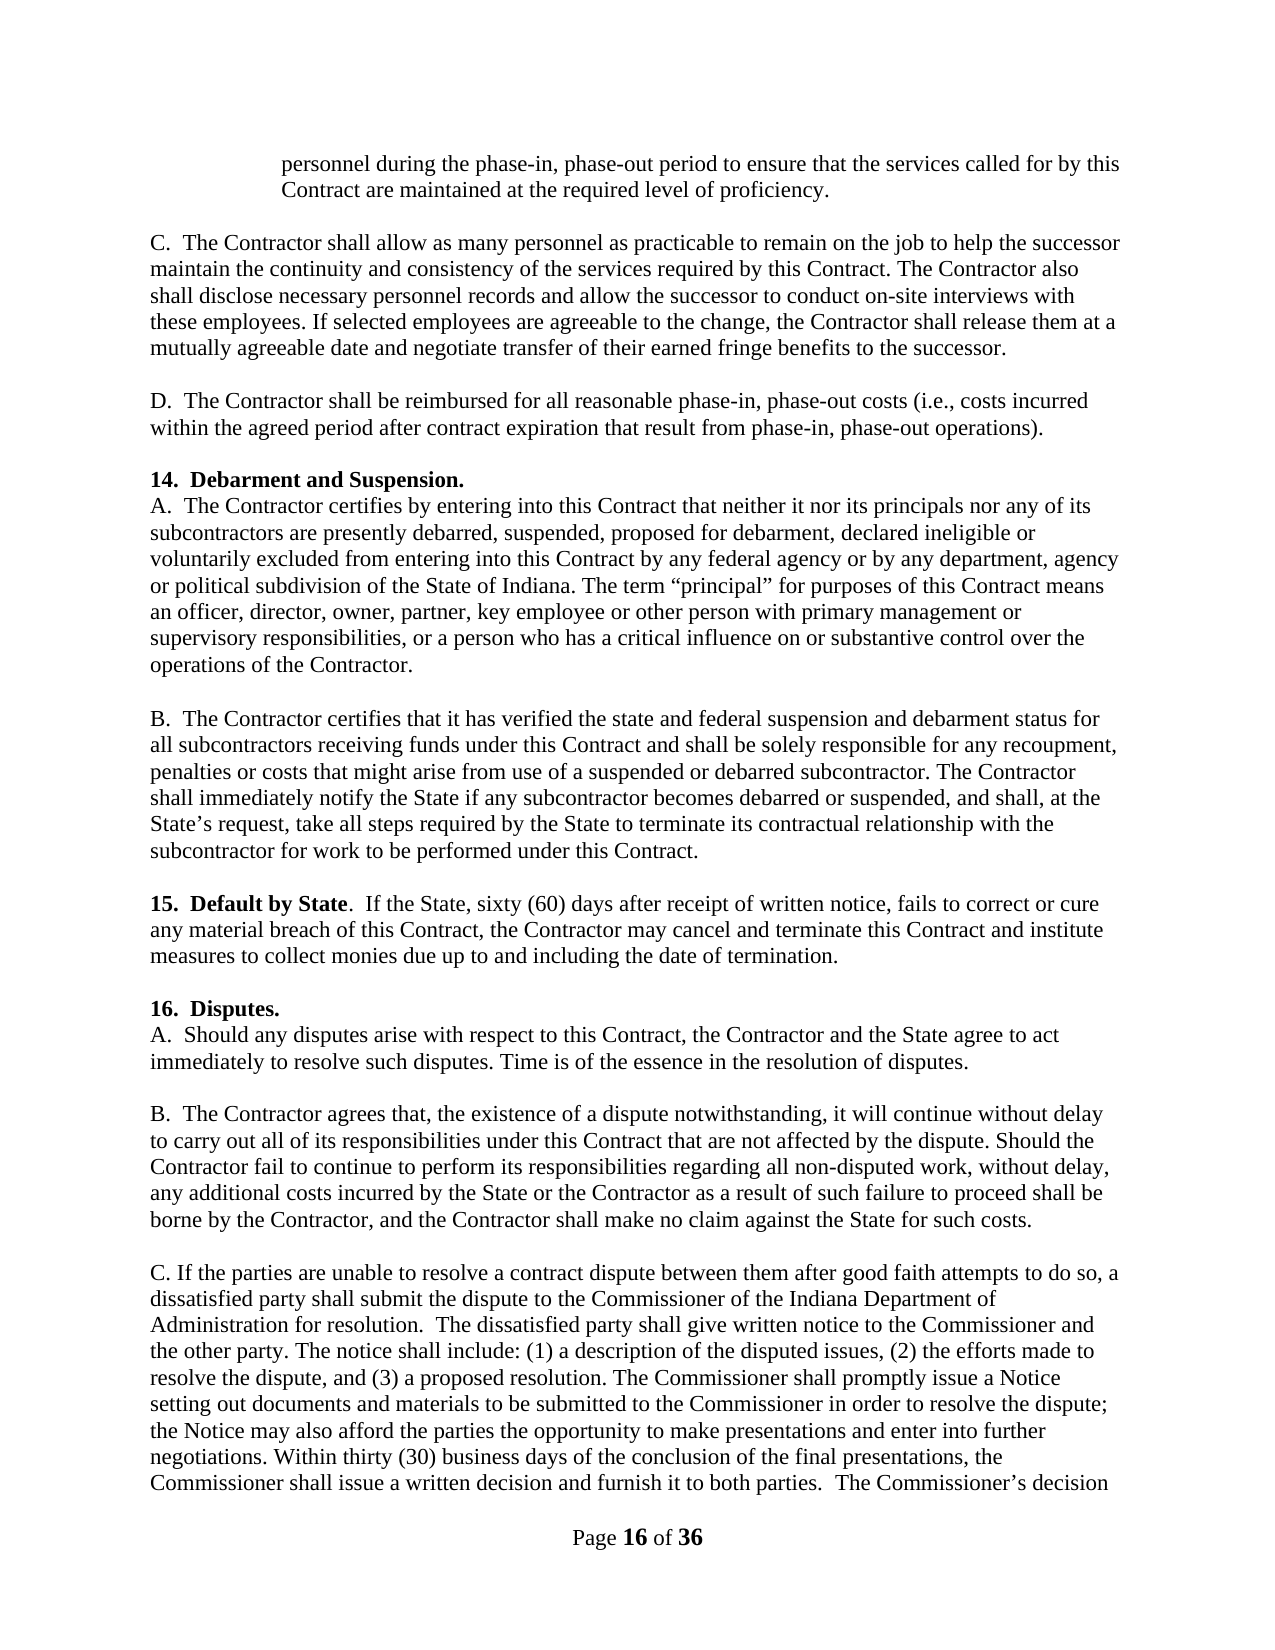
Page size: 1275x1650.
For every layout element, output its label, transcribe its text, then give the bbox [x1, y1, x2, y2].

text 15. Default by State. If the State, sixty (60) days after receipt of written notice, fails to correct or cure any material breach of this Contract, the Contractor may cancel and terminate this Contract and institute measures to collect monies due up to and including the date of termination. [150, 889, 1125, 969]
text B. The Contractor certifies that it has verified the state and federal suspension and debarment status for all subcontractors receiving funds under this Contract and shall be solely responsible for any recoupment, penalties or costs that might arise from use of a suspended or debarred subcontractor. The Contractor shall immediately notify the State if any subcontractor becomes debarred or suspended, and shall, at the State’s request, take all steps required by the State to terminate its contractual relationship with the subcontractor for work to be performed under this Contract. [150, 705, 1125, 863]
text A. The Contractor certifies by entering into this Contract that neither it nor its principals nor any of its subcontractors are presently debarred, suspended, proposed for debarment, declared ineligible or voluntarily excluded from entering into this Contract by any federal agency or by any department, agency or political subdivision of the State of Indiana. The term “principal” for purposes of this Contract means an officer, director, owner, partner, key employee or other person with primary management or supervisory responsibilities, or a person who has a critical influence on or substantive control over the operations of the Contractor. [150, 493, 1125, 677]
text D. The Contractor shall be reimbursed for all reasonable phase-in, phase-out costs (i.e., costs incurred within the agreed period after contract expiration that result from phase-in, phase-out operations). [150, 387, 1125, 440]
text B. The Contractor agrees that, the existence of a dispute notwithstanding, it will continue without delay to carry out all of its responsibilities under this Contract that are not affected by the dispute. Should the Contractor fail to continue to perform its responsibilities regarding all non-disputed work, without delay, any additional costs incurred by the State or the Contractor as a result of such failure to proceed shall be borne by the Contractor, and the Contractor shall make no claim against the State for such costs. [150, 1100, 1125, 1232]
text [150, 1258, 1125, 1496]
text 14. Debarment and Suspension. [150, 466, 1125, 493]
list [244, 150, 1125, 203]
text C. The Contractor shall allow as many personnel as practicable to remain on the job to help the successor maintain the continuity and consistency of the services required by this Contract. The Contractor also shall disclose necessary personnel records and allow the successor to conduct on-site interviews with these employees. If selected employees are agreeable to the change, the Contractor shall release them at a mutually agreeable date and negotiate transfer of their earned fringe benefits to the successor. [150, 229, 1125, 361]
text A. Should any disputes arise with respect to this Contract, the Contractor and the State agree to act immediately to resolve such disputes. Time is of the essence in the resolution of disputes. [150, 1021, 1125, 1074]
text 16. Disputes. [150, 995, 1125, 1021]
